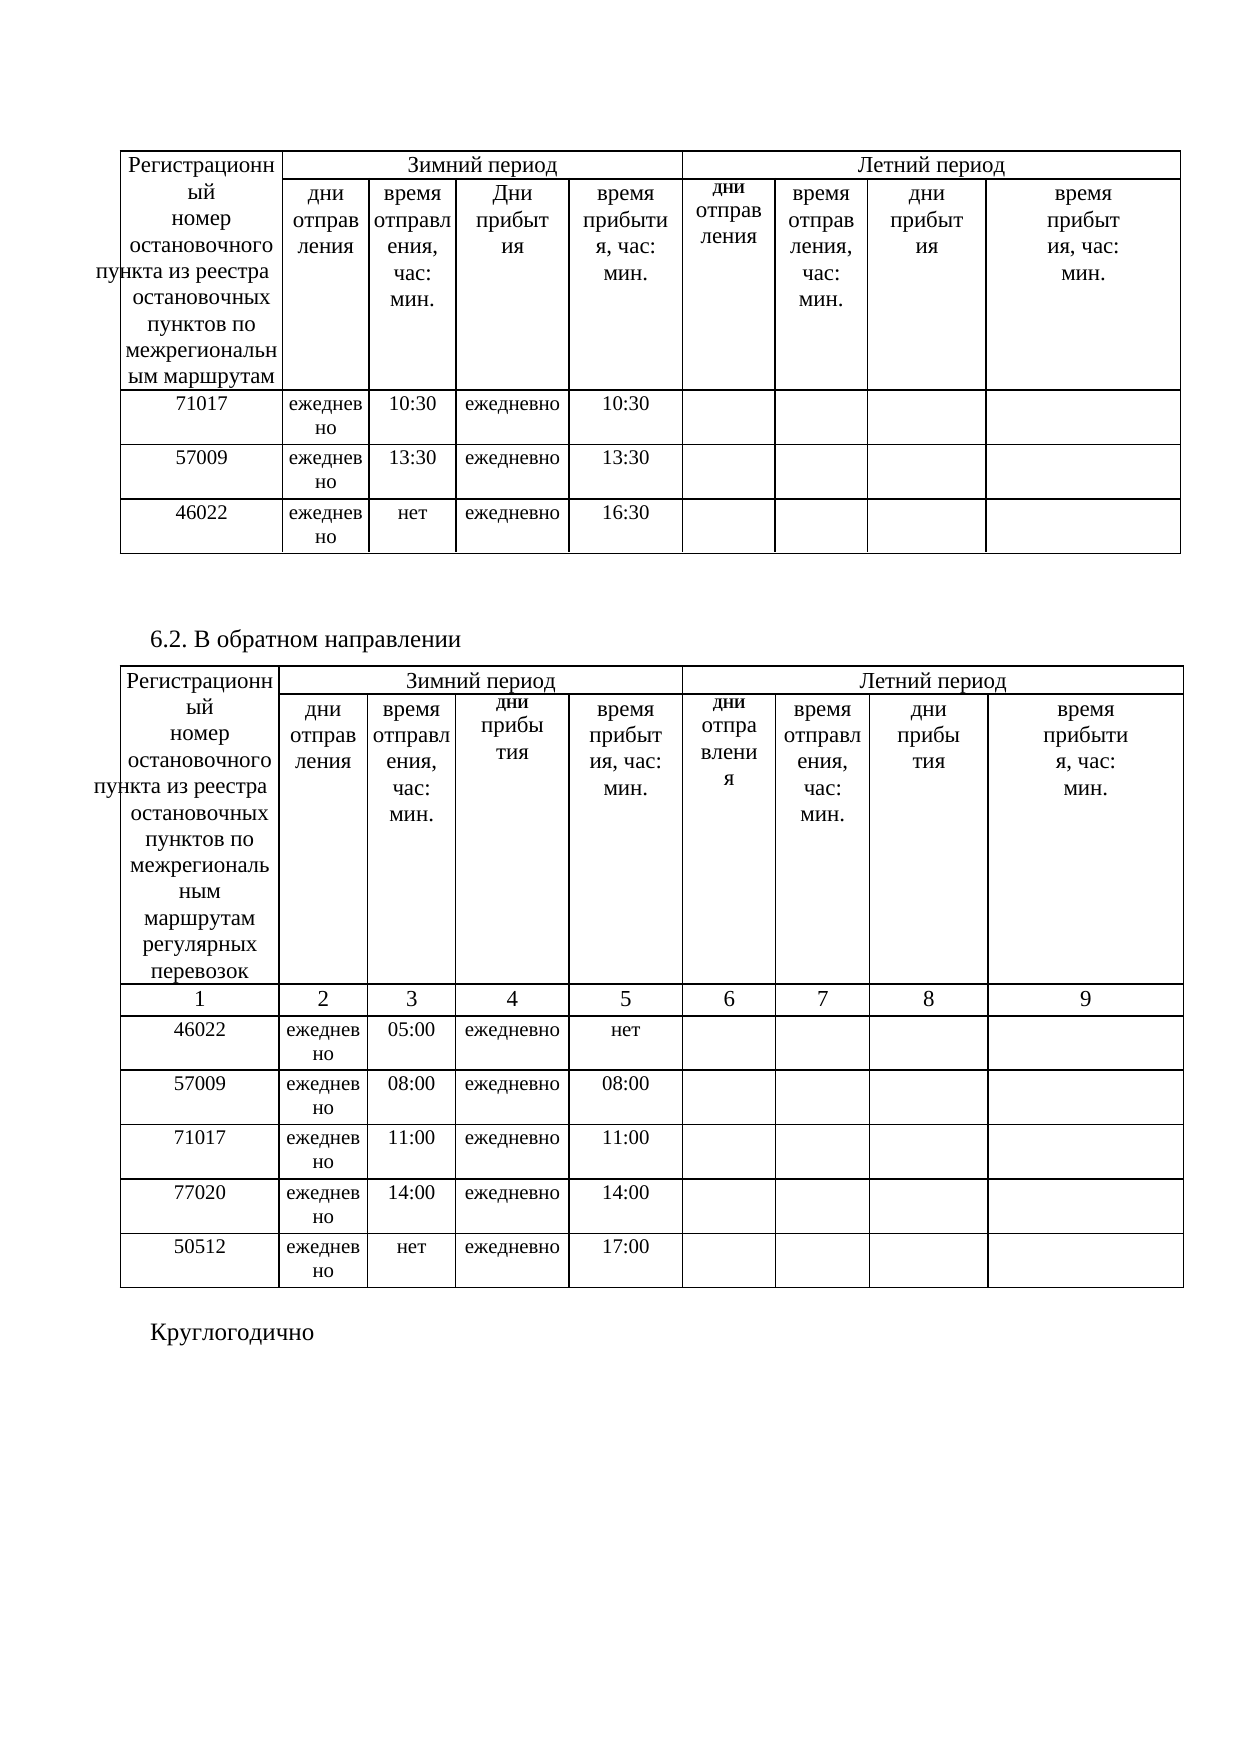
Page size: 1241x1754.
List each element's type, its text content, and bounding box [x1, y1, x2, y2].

table_cell нет [370, 500, 455, 552]
table_cell [776, 1071, 869, 1124]
table_header Летний период [683, 152, 1180, 178]
table_cell 13:30 [370, 445, 455, 498]
table_cell дни отправ ления [280, 695, 367, 983]
table_cell [989, 1234, 1183, 1287]
table_cell [776, 1017, 869, 1069]
table_cell ежедневно [283, 391, 368, 444]
table_cell 7 [776, 985, 869, 1015]
table_cell 11:00 [570, 1125, 682, 1178]
table_cell ДНИ отпра влени я [683, 695, 775, 983]
table_cell ежедневно [280, 1017, 367, 1069]
table_cell [989, 1180, 1183, 1232]
table_cell ДНИ отправ ления [683, 180, 774, 389]
table_cell ежедневно [283, 500, 368, 552]
table_cell 5 [570, 985, 682, 1015]
table_cell [776, 445, 867, 498]
table_cell [868, 391, 985, 444]
table_cell [683, 1125, 775, 1178]
table_cell 50512 [121, 1234, 278, 1287]
table_cell ежедневно [280, 1180, 367, 1232]
table_cell [868, 500, 985, 552]
table_cell время прибыт ия, час: мин. [987, 180, 1180, 389]
table_cell 14:00 [368, 1180, 455, 1232]
table_cell 08:00 [570, 1071, 682, 1124]
table_cell [776, 500, 867, 552]
table_cell 10:30 [370, 391, 455, 444]
table_cell [776, 1180, 869, 1232]
table_header Зимний период [280, 667, 682, 693]
table_header Летний период [683, 667, 1183, 693]
table_cell дни прибы тия [870, 695, 987, 983]
table_cell 08:00 [368, 1071, 455, 1124]
table_cell [870, 1234, 987, 1287]
table_cell 14:00 [570, 1180, 682, 1232]
table_cell дни отправ ления [283, 180, 368, 389]
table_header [121, 152, 282, 389]
table_cell ежедневно [280, 1234, 367, 1287]
table_cell 13:30 [570, 445, 682, 498]
table_cell 77020 [121, 1180, 278, 1232]
table_cell ежедневно [457, 445, 568, 498]
table_cell 1 [121, 985, 278, 1015]
table_cell [776, 1125, 869, 1178]
table_cell ежедневно [456, 1017, 568, 1069]
table_cell Дни прибыт ия [457, 180, 568, 389]
table_cell время прибыти я, час: мин. [570, 180, 682, 389]
table_cell 9 [989, 985, 1183, 1015]
table_cell 3 [368, 985, 455, 1015]
table_cell 46022 [121, 1017, 278, 1069]
table_cell 71017 [121, 391, 282, 444]
table_cell 05:00 [368, 1017, 455, 1069]
table_cell 6 [683, 985, 775, 1015]
table_cell 57009 [121, 1071, 278, 1124]
table_cell [683, 1071, 775, 1124]
table_cell 71017 [121, 1125, 278, 1178]
table_cell [683, 1234, 775, 1287]
table_cell 2 [280, 985, 367, 1015]
table_header Зимний период [283, 152, 682, 178]
table_header Регистрационный номер остановочного пункта из реестра остановочных пунктов по межрегиональным маршрутам регулярных перевозок [121, 667, 278, 983]
table_cell [868, 445, 985, 498]
table_cell время прибыт ия, час: мин. [570, 695, 682, 983]
text 6.2. В обратном направлении [150, 624, 1090, 653]
table_cell 8 [870, 985, 987, 1015]
table_cell ежедневно [456, 1125, 568, 1178]
table_cell ежедневно [280, 1125, 367, 1178]
table_cell время отправ ления, час: мин. [776, 180, 867, 389]
table_cell [987, 391, 1180, 444]
table_cell время прибыти я, час: мин. [989, 695, 1183, 983]
table_cell [683, 1017, 775, 1069]
table_cell [776, 391, 867, 444]
table_cell 10:30 [570, 391, 682, 444]
table_cell ежедневно [456, 1180, 568, 1232]
table_cell 16:30 [570, 500, 682, 552]
table_cell ежедневно [457, 500, 568, 552]
table_cell [870, 1071, 987, 1124]
table_cell ежедневно [456, 1071, 568, 1124]
table_cell [683, 445, 774, 498]
table_cell [870, 1017, 987, 1069]
table_cell время отправл ения, час: мин. [368, 695, 455, 983]
table_cell 17:00 [570, 1234, 682, 1287]
table_cell 4 [456, 985, 568, 1015]
table_cell 57009 [121, 445, 282, 498]
table_cell [870, 1125, 987, 1178]
table_cell [987, 445, 1180, 498]
table_cell 46022 [121, 500, 282, 552]
table_cell время отправл ения, час: мин. [776, 695, 869, 983]
table_cell [683, 1180, 775, 1232]
table_cell нет [368, 1234, 455, 1287]
table_cell [683, 500, 774, 552]
table_cell дни прибыт ия [868, 180, 985, 389]
table_cell ежедневно [283, 445, 368, 498]
table_cell [683, 391, 774, 444]
table_cell ДНИ прибы тия [456, 695, 568, 983]
table_cell [989, 1125, 1183, 1178]
table_cell ежедневно [457, 391, 568, 444]
table_cell [989, 1071, 1183, 1124]
table_cell нет [570, 1017, 682, 1069]
table_cell ежедневно [280, 1071, 367, 1124]
table_cell 11:00 [368, 1125, 455, 1178]
table_cell ежедневно [456, 1234, 568, 1287]
table_cell [987, 500, 1180, 552]
table_cell [989, 1017, 1183, 1069]
table_cell [776, 1234, 869, 1287]
table_cell [870, 1180, 987, 1232]
text Круглогодично [150, 1317, 1090, 1346]
table_cell время отправл ения, час: мин. [370, 180, 455, 389]
